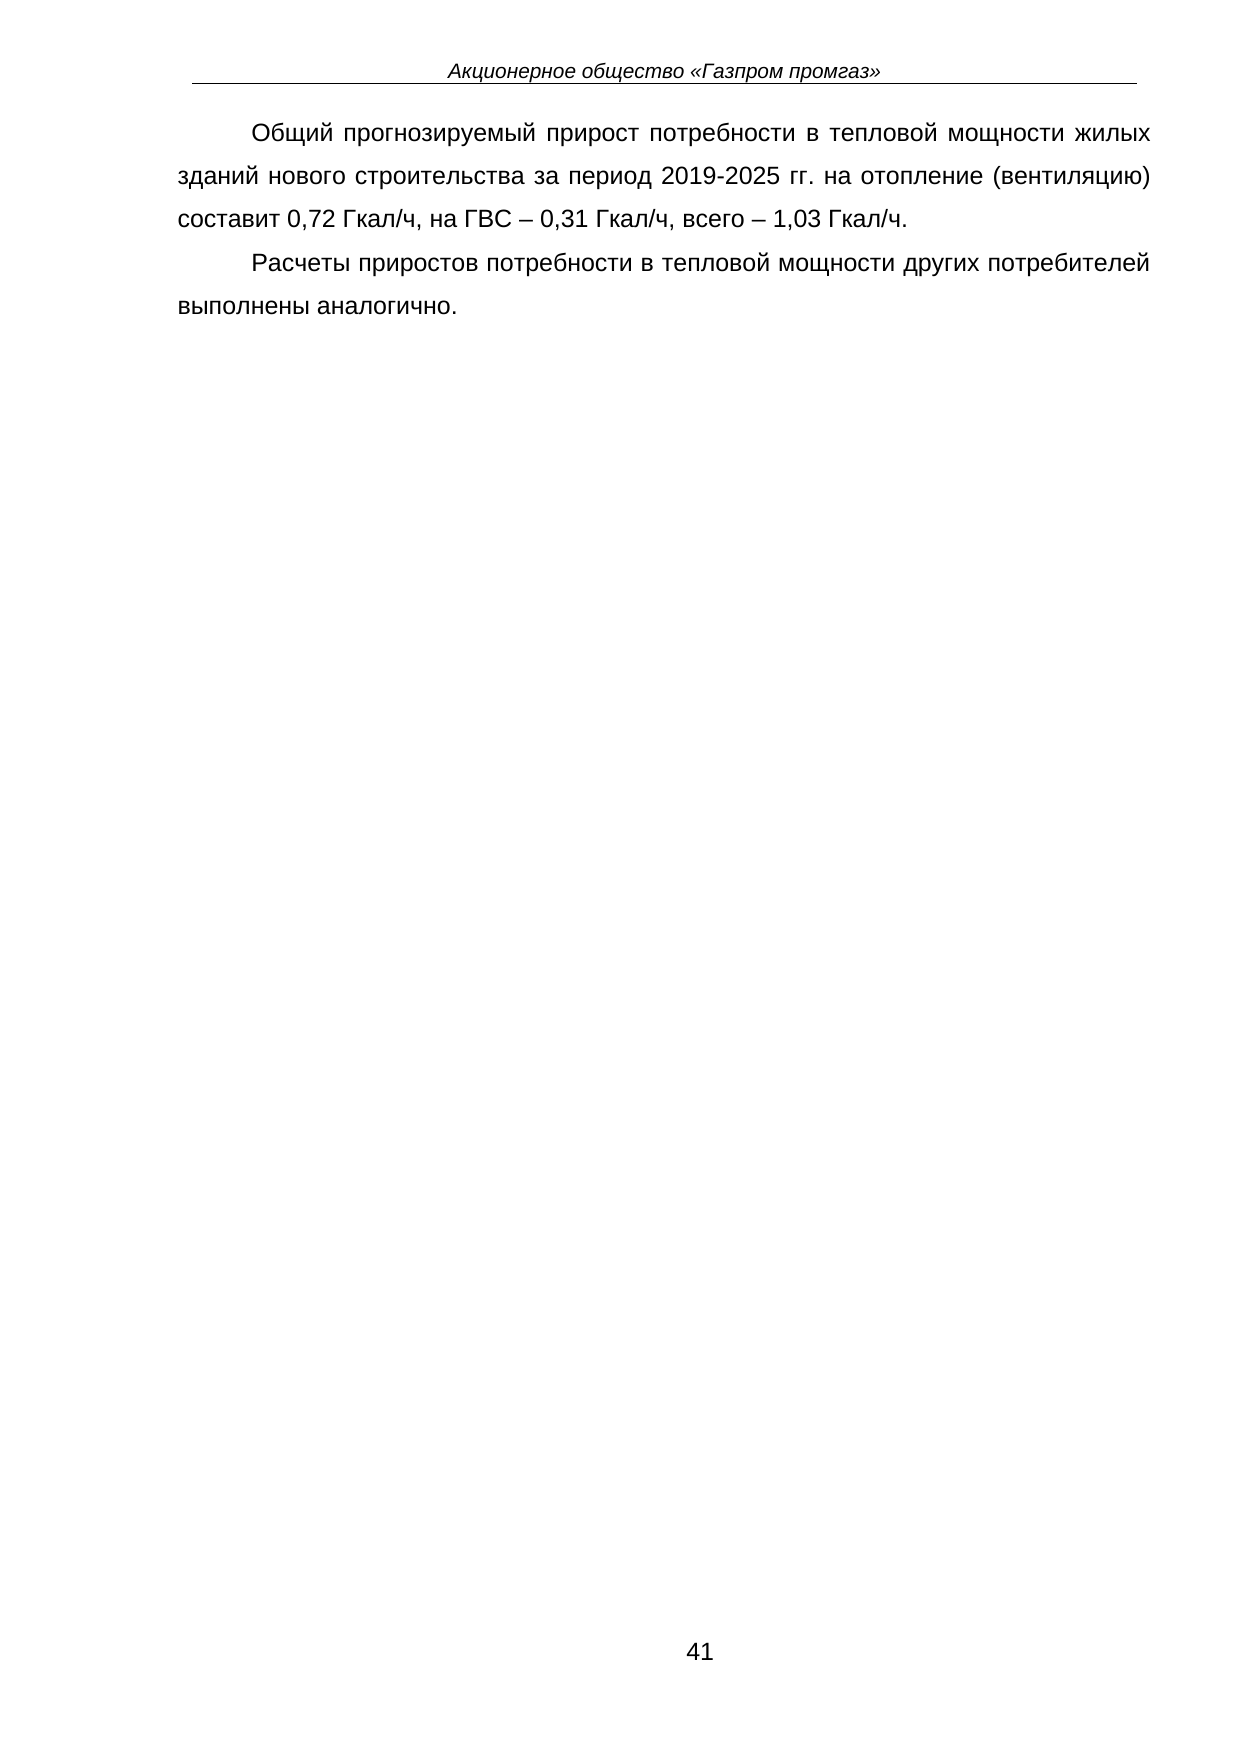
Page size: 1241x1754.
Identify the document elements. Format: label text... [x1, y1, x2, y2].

text Общий прогнозируемый прирост потребности в тепловой мощности жилых зданий нового строительства за период 2019-2025 гг. на отопление (вентиляцию) составит 0,72 Гкал/ч, на ГВС – 0,31 Гкал/ч, всего – 1,03 Гкал/ч. [177, 118, 1152, 233]
text Расчеты приростов потребности в тепловой мощности других потребителей выполнены аналогично. [177, 247, 1152, 319]
